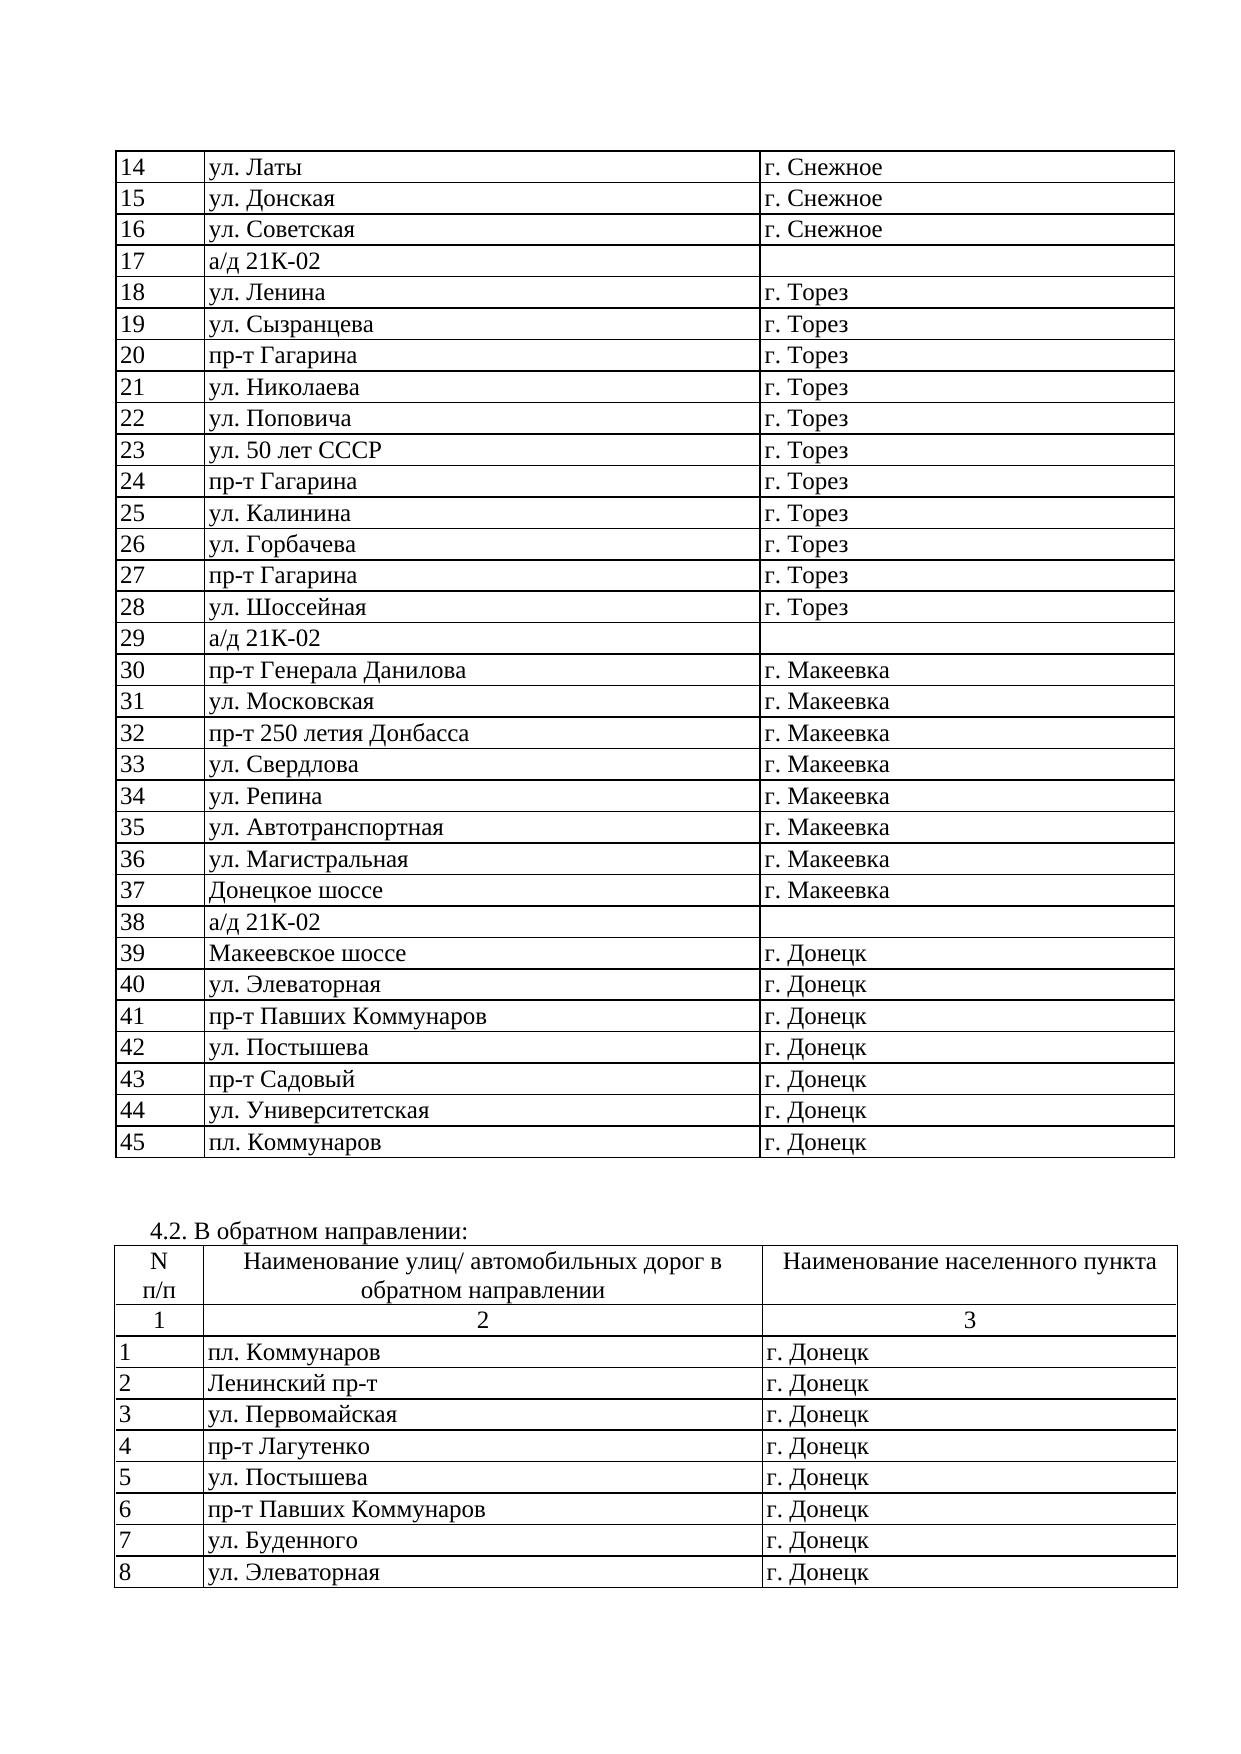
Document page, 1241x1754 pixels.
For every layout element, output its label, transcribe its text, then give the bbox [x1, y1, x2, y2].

table_cell 38 [117, 907, 204, 936]
table_cell 21 [117, 372, 204, 402]
table_cell пл. Коммунаров [204, 1337, 762, 1366]
table_cell г. Торез [761, 435, 1174, 464]
table_cell 42 [117, 1032, 204, 1062]
table_cell 16 [117, 215, 204, 244]
table_cell г. Донецк [763, 1366, 1177, 1398]
table_cell ул. Репина [205, 781, 759, 811]
table_cell г. Макеевка [761, 749, 1174, 779]
table_cell 8 [115, 1556, 203, 1587]
table_cell г. Макеевка [761, 812, 1174, 842]
table_cell 28 [117, 592, 204, 622]
table_cell г. Донецк [761, 1032, 1174, 1062]
table_cell г. Торез [761, 561, 1174, 590]
table_cell г. Донецк [763, 1524, 1177, 1555]
table_cell г. Снежное [761, 183, 1174, 213]
table_cell ул. Свердлова [205, 749, 759, 779]
table_cell ул. Донская [205, 183, 759, 213]
table_cell ул. Шоссейная [205, 592, 759, 622]
table_cell 5 [115, 1462, 203, 1492]
table_cell г. Донецк [761, 1127, 1174, 1157]
table_cell Макеевское шоссе [205, 938, 759, 968]
table_cell ул. Николаева [205, 372, 759, 402]
table_cell ул. Постышева [204, 1462, 762, 1492]
table_cell ул. Университетская [205, 1095, 759, 1125]
table_cell г. Донецк [763, 1429, 1177, 1461]
table_cell г. Макеевка [761, 655, 1174, 685]
table_cell пр-т Генерала Данилова [205, 655, 759, 685]
table_cell 44 [117, 1095, 204, 1125]
table_cell ул. Элеваторная [204, 1557, 762, 1587]
table_cell ул. Магистральная [205, 844, 759, 873]
table_cell 4 [115, 1430, 203, 1461]
table_cell 23 [117, 435, 204, 464]
table_cell 6 [115, 1493, 203, 1524]
table_cell г. Донецк [763, 1555, 1177, 1587]
table_cell г. Снежное [761, 215, 1174, 244]
table_cell 14 [117, 152, 204, 181]
table_cell 33 [117, 749, 204, 779]
table_cell г. Донецк [761, 1095, 1174, 1125]
table_cell 24 [117, 466, 204, 496]
table_cell 26 [117, 529, 204, 559]
table_cell ул. Московская [205, 686, 759, 716]
table_cell ул. Советская [205, 215, 759, 244]
table_cell г. Макеевка [761, 718, 1174, 748]
table_cell [761, 623, 1174, 653]
table_cell г. Торез [761, 466, 1174, 496]
table_cell г. Макеевка [761, 781, 1174, 811]
table_cell г. Снежное [761, 152, 1174, 181]
table_cell Ленинский пр-т [204, 1368, 762, 1398]
table_cell г. Торез [761, 529, 1174, 559]
table_cell г. Донецк [761, 938, 1174, 968]
table_cell 40 [117, 970, 204, 999]
table_cell 30 [117, 655, 204, 685]
table_cell пл. Коммунаров [205, 1127, 759, 1157]
table_cell пр-т Павших Коммунаров [205, 1001, 759, 1031]
table_header Наименование населенного пункта [763, 1246, 1177, 1303]
table_cell пр-т Гагарина [205, 466, 759, 496]
table_cell 19 [117, 309, 204, 339]
table_cell а/д 21К-02 [205, 907, 759, 936]
table_cell г. Донецк [763, 1398, 1177, 1429]
table_cell ул. Первомайская [204, 1400, 762, 1429]
table_cell г. Донецк [761, 970, 1174, 999]
table_cell 20 [117, 340, 204, 370]
table_cell 7 [115, 1525, 203, 1555]
table_cell 17 [117, 246, 204, 276]
table_cell а/д 21К-02 [205, 246, 759, 276]
table_cell 22 [117, 403, 204, 433]
table_cell г. Торез [761, 340, 1174, 370]
table_cell 45 [117, 1127, 204, 1157]
table_cell пр-т 250 летия Донбасса [205, 718, 759, 748]
table_cell г. Торез [761, 277, 1174, 307]
table_cell ул. Буденного [204, 1525, 762, 1555]
table_cell г. Торез [761, 498, 1174, 527]
text 4.2. В обратном направлении: [150, 1216, 1090, 1244]
table_cell г. Донецк [761, 1064, 1174, 1094]
table_cell ул. Элеваторная [205, 970, 759, 999]
table_cell [761, 246, 1174, 276]
table_cell г. Донецк [763, 1492, 1177, 1524]
table_cell г. Торез [761, 309, 1174, 339]
table_cell ул. 50 лет СССР [205, 435, 759, 464]
table_cell 43 [117, 1064, 204, 1094]
table_cell а/д 21К-02 [205, 623, 759, 653]
table_cell г. Макеевка [761, 686, 1174, 716]
table_header N п/п [115, 1246, 203, 1303]
table_cell 34 [117, 781, 204, 811]
table_cell г. Макеевка [761, 844, 1174, 873]
table_cell 18 [117, 277, 204, 307]
table_cell пр-т Павших Коммунаров [204, 1494, 762, 1524]
table_cell 1 [115, 1305, 203, 1335]
table_cell 32 [117, 718, 204, 748]
table_cell г. Донецк [763, 1335, 1177, 1366]
table_cell 27 [117, 561, 204, 590]
table_cell г. Торез [761, 403, 1174, 433]
table_cell пр-т Гагарина [205, 561, 759, 590]
table_cell 15 [117, 183, 204, 213]
table_cell 2 [204, 1305, 762, 1335]
table_cell Донецкое шоссе [205, 875, 759, 905]
table_cell ул. Автотранспортная [205, 812, 759, 842]
table_cell 31 [117, 686, 204, 716]
table_cell 37 [117, 875, 204, 905]
table_cell пр-т Лагутенко [204, 1431, 762, 1461]
table_cell г. Донецк [761, 1001, 1174, 1031]
table_cell ул. Латы [205, 152, 759, 181]
table_cell 35 [117, 812, 204, 842]
table_cell г. Торез [761, 592, 1174, 622]
table_cell 3 [763, 1304, 1177, 1335]
table_cell ул. Горбачева [205, 529, 759, 559]
table_cell г. Макеевка [761, 875, 1174, 905]
table_cell 39 [117, 938, 204, 968]
table_cell пр-т Гагарина [205, 340, 759, 370]
table_cell 25 [117, 498, 204, 527]
table_cell 2 [115, 1368, 203, 1398]
table_cell 29 [117, 623, 204, 653]
table_cell ул. Постышева [205, 1032, 759, 1062]
table_cell г. Торез [761, 372, 1174, 402]
table_header Наименование улиц/ автомобильных дорог в обратном направлении [204, 1246, 762, 1303]
table_cell [761, 907, 1174, 936]
table_cell 3 [115, 1399, 203, 1429]
table_cell ул. Поповича [205, 403, 759, 433]
table_cell 41 [117, 1001, 204, 1031]
table_cell 1 [115, 1336, 203, 1366]
table_cell пр-т Садовый [205, 1064, 759, 1094]
table_cell ул. Ленина [205, 277, 759, 307]
table_cell г. Донецк [763, 1461, 1177, 1492]
table_cell ул. Сызранцева [205, 309, 759, 339]
table_cell 36 [117, 844, 204, 873]
table_cell ул. Калинина [205, 498, 759, 527]
